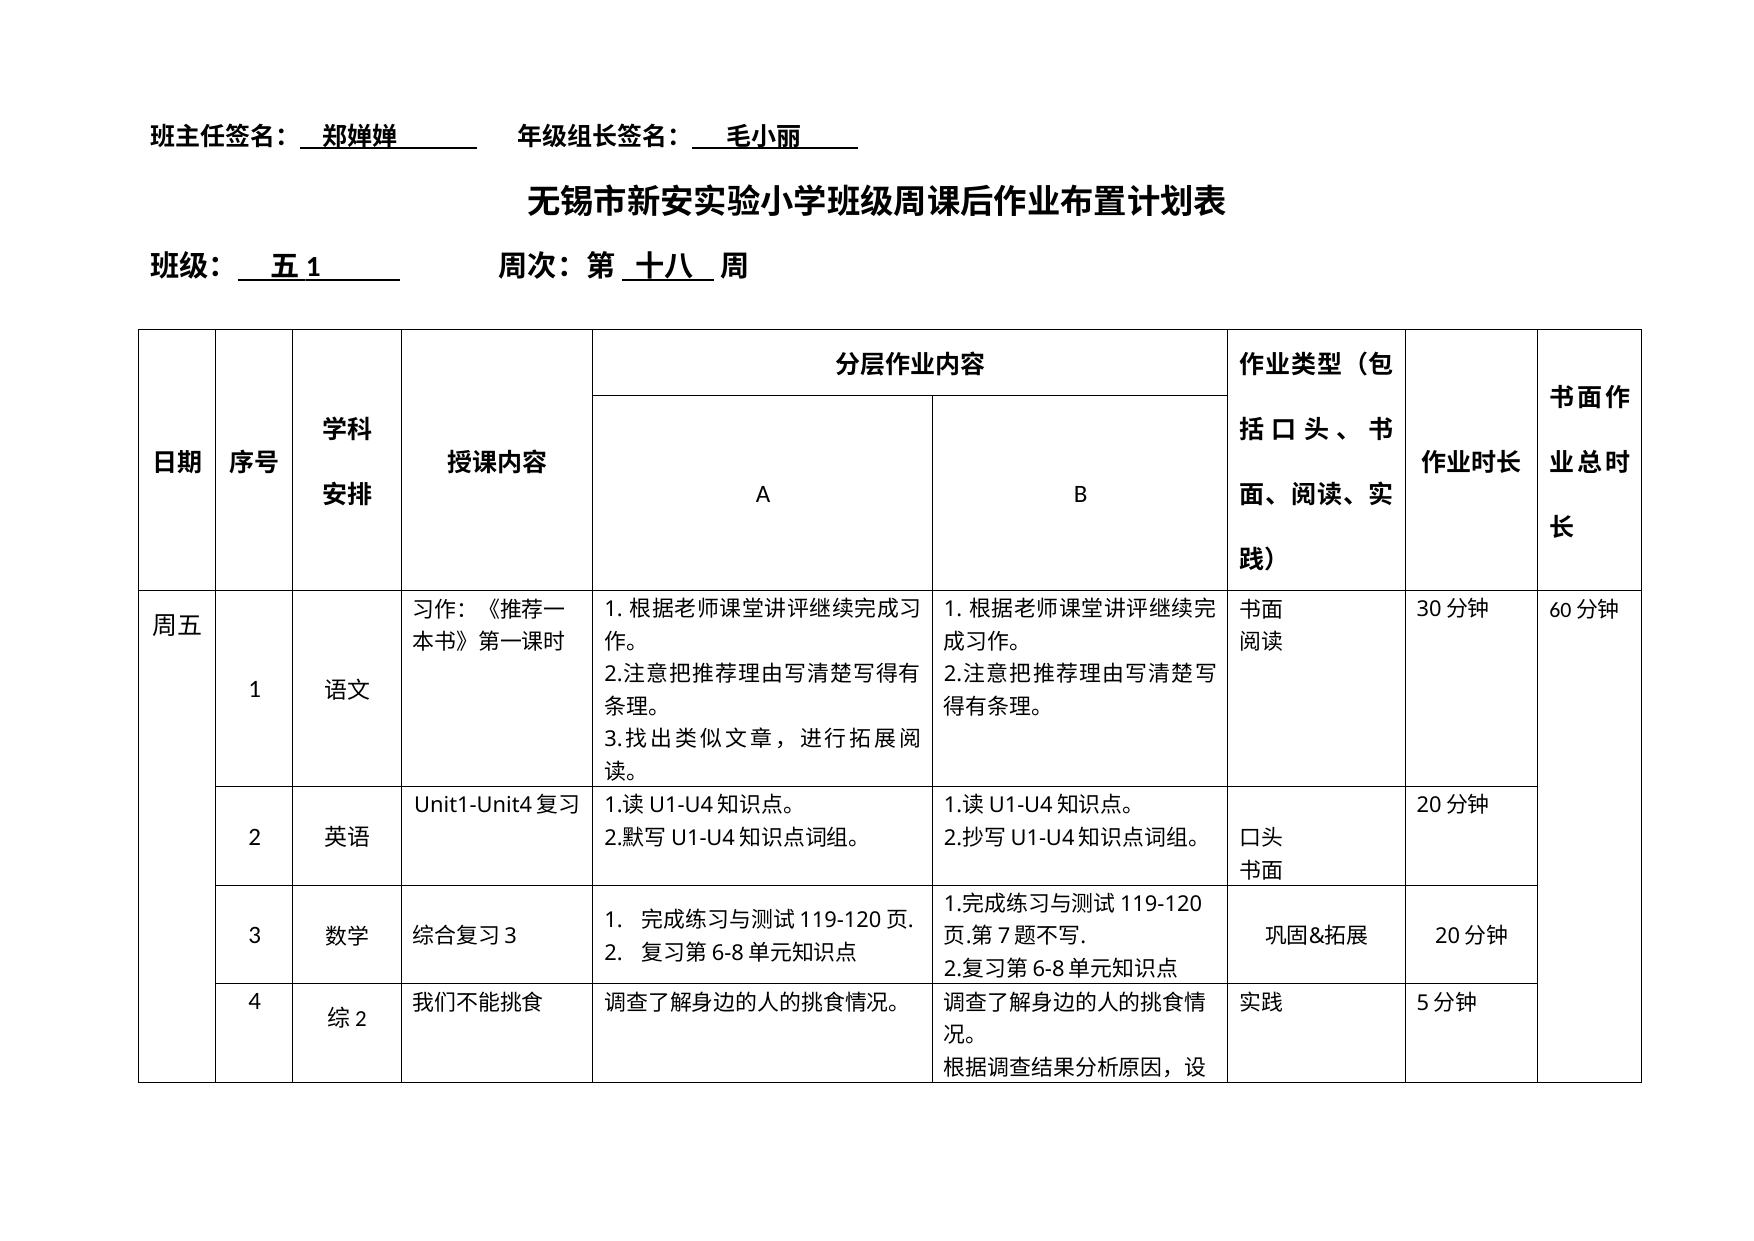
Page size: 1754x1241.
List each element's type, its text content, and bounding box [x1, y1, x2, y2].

table_cell 综2 [293, 984, 401, 1082]
text 班级： 五1 周次：第 十八 周 [150, 232, 1604, 297]
table_header 作业类型（包括口头、书面、阅读、实践） [1228, 330, 1405, 590]
table_cell 实践 [1228, 984, 1405, 1082]
table_cell 3 [216, 886, 292, 983]
table_cell 20分钟 [1406, 886, 1537, 983]
table_header 作业时长 [1406, 330, 1537, 590]
table_cell 5分钟 [1406, 984, 1537, 1082]
table_cell 英语 [293, 787, 401, 885]
table_header 序号 [216, 330, 292, 590]
table_cell 2 [216, 787, 292, 885]
table_cell 1.完成练习与测试119-120页.第7题不写. 2.复习第6-8单元知识点 [933, 886, 1227, 983]
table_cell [933, 984, 1227, 1082]
table_cell 周五 [139, 591, 215, 1082]
table_cell 20分钟 [1406, 787, 1537, 885]
table_cell 1 [216, 591, 292, 786]
table_cell 1.读U1-U4知识点。 2.默写U1-U4知识点词组。 [593, 787, 932, 885]
table_cell 完成练习与测试119-120页. 复习第6-8单元知识点 [593, 886, 932, 983]
table_cell 数学 [293, 886, 401, 983]
table_header 分层作业内容 [593, 330, 1227, 395]
table_cell 1.读U1-U4知识点。 2.抄写U1-U4知识点词组。 [933, 787, 1227, 885]
table_cell 习作：《推荐一本书》第一课时 [402, 591, 592, 786]
table_cell 书面 阅读 [1228, 591, 1405, 786]
table_cell 我们不能挑食 [402, 984, 592, 1082]
table_cell 60分钟 [1538, 591, 1641, 1082]
table_header 授课内容 [402, 330, 592, 590]
table_cell 1. 根据老师课堂讲评继续完成习作。 2.注意把推荐理由写清楚写得有条理。 [933, 591, 1227, 786]
text 无锡市新安实验小学班级周课后作业布置计划表 [150, 167, 1604, 232]
table_cell 调查了解身边的人的挑食情况。 [593, 984, 932, 1082]
table_header 日期 [139, 330, 215, 590]
table_cell B [933, 396, 1227, 590]
table_cell Unit1-Unit4复习 [402, 787, 592, 885]
table_cell 1. 根据老师课堂讲评继续完成习作。 2.注意把推荐理由写清楚写得有条理。 3.找出类似文章，进行拓展阅读。 [593, 591, 932, 786]
table_header 学科 安排 [293, 330, 401, 590]
table_header 书面作业总时长 [1538, 330, 1641, 590]
table_cell A [593, 396, 932, 590]
table_cell 30分钟 [1406, 591, 1537, 786]
table_cell 语文 [293, 591, 401, 786]
table_cell 巩固&拓展 [1228, 886, 1405, 983]
table_cell 综合复习3 [402, 886, 592, 983]
text 班主任签名： 郑婵婵 年级组长签名： 毛小丽 [150, 102, 1604, 167]
table_cell 4 [216, 984, 292, 1082]
table_cell 口头 书面 [1228, 787, 1405, 885]
